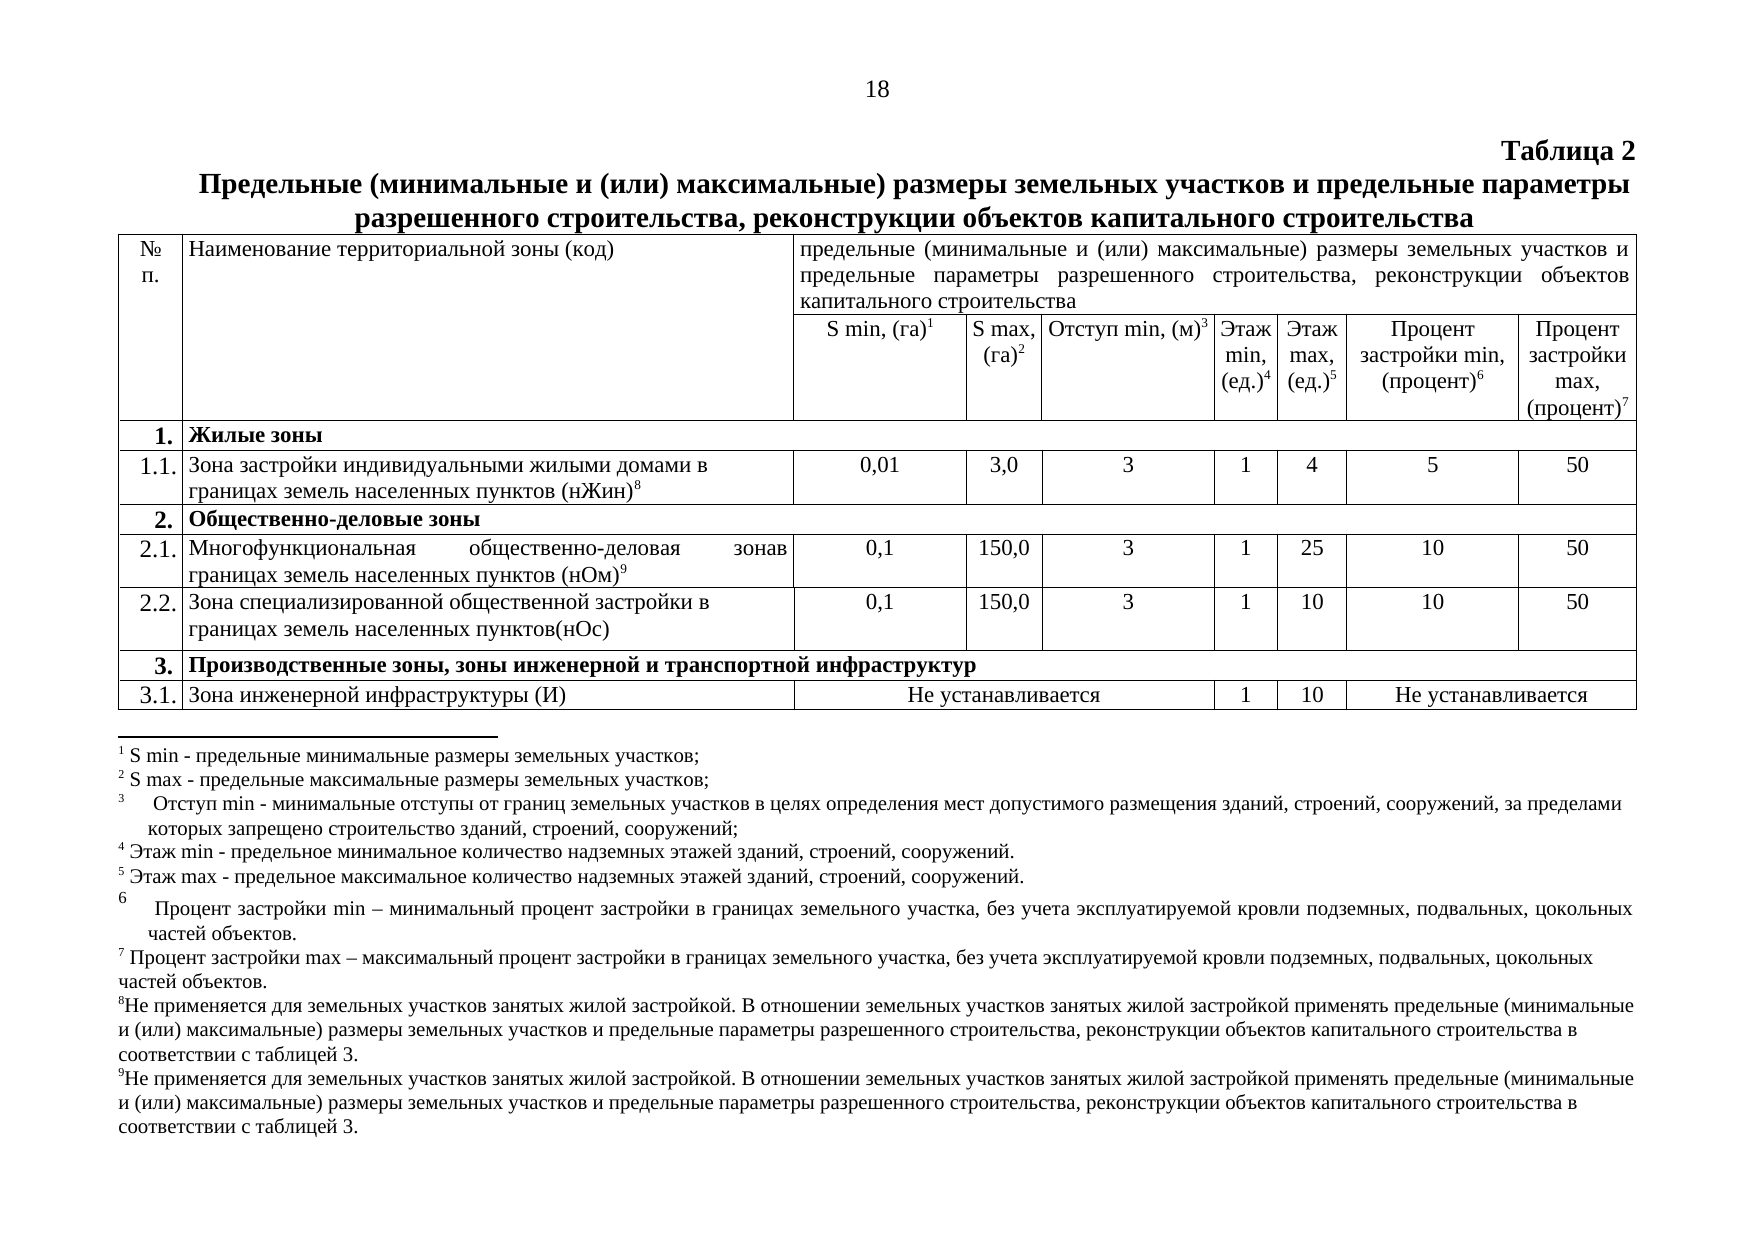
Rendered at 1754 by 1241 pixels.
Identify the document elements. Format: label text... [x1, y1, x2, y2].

table_cell [119, 588, 182, 650]
table_cell Зона застройки индивидуальными жилыми домами в границах земель населенных пунктов (нЖин) [183, 451, 793, 504]
table_cell Отступ min, (м) [1042, 315, 1214, 420]
table_cell [119, 681, 182, 709]
table_cell 3 [1043, 535, 1214, 587]
table_cell Процент застройки max, (процент) [1519, 315, 1636, 420]
table_cell 10 [1347, 535, 1518, 587]
table_cell 5 [1347, 451, 1518, 504]
table_cell Многофункциональная общественно-деловая зонав границах земель населенных пунктов (нОм) [183, 535, 793, 587]
table_cell 4 [1278, 451, 1346, 504]
table_cell 3 [1043, 451, 1214, 504]
table_cell S min, (га) [794, 315, 966, 420]
table_cell 50 [1519, 588, 1636, 650]
table_cell Не устанавливается [1347, 681, 1636, 709]
table_header № п. [119, 235, 182, 420]
table_cell [119, 421, 182, 450]
table_cell [119, 451, 182, 504]
table_cell 0,1 [795, 588, 966, 650]
table_cell Жилые зоны [183, 421, 1636, 450]
table_cell 1 [1215, 535, 1277, 587]
table_cell [119, 651, 182, 679]
table_cell Зона инженерной инфраструктуры (И) [183, 681, 794, 709]
text Предельные (минимальные и (или) максимальные) размеры земельных участков и предельные параметры разрешенного строительства, реконструкции объектов капитального строительства [193, 166, 1636, 233]
table_cell S max, (га) [967, 315, 1041, 420]
table_cell 150,0 [967, 535, 1042, 587]
table_cell 3 [1043, 588, 1214, 650]
table_cell Процент застройки min, (процент) [1347, 315, 1518, 420]
table_cell Зона специализированной общественной застройки в границах земель населенных пунктов(нОс) [183, 588, 794, 650]
table_cell Не устанавливается [795, 681, 1214, 709]
text Таблица 2 [193, 133, 1636, 166]
table_cell 10 [1347, 588, 1518, 650]
table_cell Производственные зоны, зоны инженерной и транспортной инфраструктур [183, 651, 1636, 679]
table_cell Этаж max, (ед.) [1278, 315, 1346, 420]
table_cell 10 [1278, 588, 1346, 650]
table_cell 1 [1215, 588, 1277, 650]
table_cell 3,0 [967, 451, 1042, 504]
table_cell 1 [1215, 451, 1277, 504]
table_cell 0,1 [794, 535, 966, 587]
table_cell 150,0 [967, 588, 1042, 650]
table_cell 0,01 [794, 451, 966, 504]
table_cell Этаж min, (ед.) [1215, 315, 1277, 420]
table_cell 50 [1519, 451, 1636, 504]
table_cell Общественно-деловые зоны [183, 505, 1636, 533]
table_cell [119, 535, 182, 587]
table_header предельные (минимальные и (или) максимальные) размеры земельных участков и предельные параметры разрешенного строительства, реконструкции объектов капитального строительства [794, 235, 1636, 314]
table_cell 10 [1278, 681, 1346, 709]
table_header Наименование территориальной зоны (код) [183, 235, 793, 420]
table_cell 25 [1278, 535, 1346, 587]
table_cell 50 [1519, 535, 1636, 587]
table_cell [119, 505, 182, 533]
table_cell 1 [1215, 681, 1277, 709]
